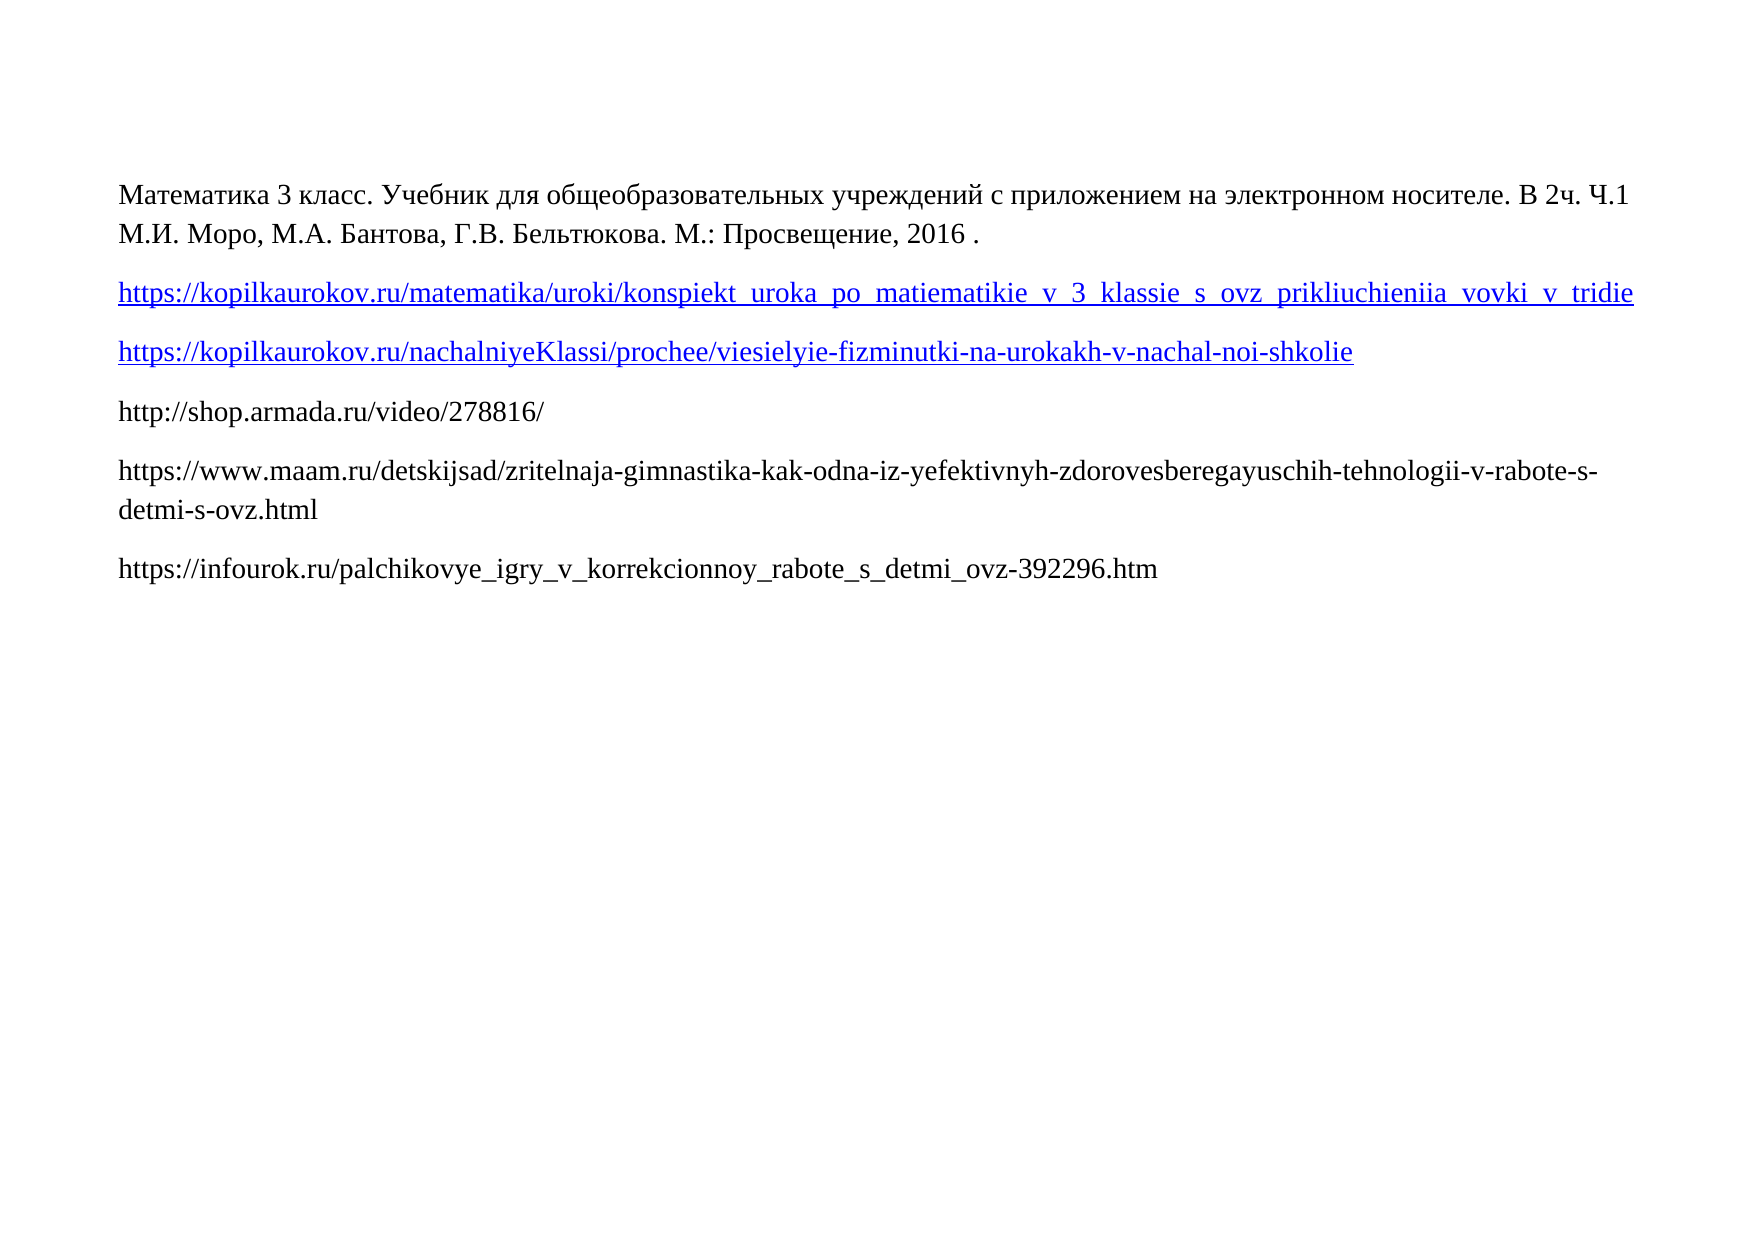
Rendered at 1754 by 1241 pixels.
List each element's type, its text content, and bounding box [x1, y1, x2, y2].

text http://shop.armada.ru/video/278816/ [118, 394, 1636, 427]
text https://infourok.ru/palchikovye_igry_v_korrekcionnoy_rabote_s_detmi_ovz-392296.htm [118, 551, 1636, 585]
text https://www.maam.ru/detskijsad/zritelnaja-gimnastika-kak-odna-iz-yefektivnyh-zdorovesberegayuschih-tehnologii-v-rabote-s-detmi-s-ovz.html [118, 453, 1636, 525]
text https://kopilkaurokov.ru/matematika/uroki/konspiekt_uroka_po_matiematikie_v_3_klassie_s_ovz_prikliuchieniia_vovki_v_tridie [118, 275, 1636, 309]
text https://kopilkaurokov.ru/nachalniyeKlassi/prochee/viesielyie-fizminutki-na-urokakh-v-nachal-noi-shkolie [118, 334, 1636, 368]
text Математика 3 класс. Учебник для общеобразовательных учреждений с приложением на электронном носителе. В 2ч. Ч.1 М.И. Моро, М.А. Бантова, Г.В. Бельтюкова. М.: Просвещение, 2016 . [118, 177, 1636, 249]
